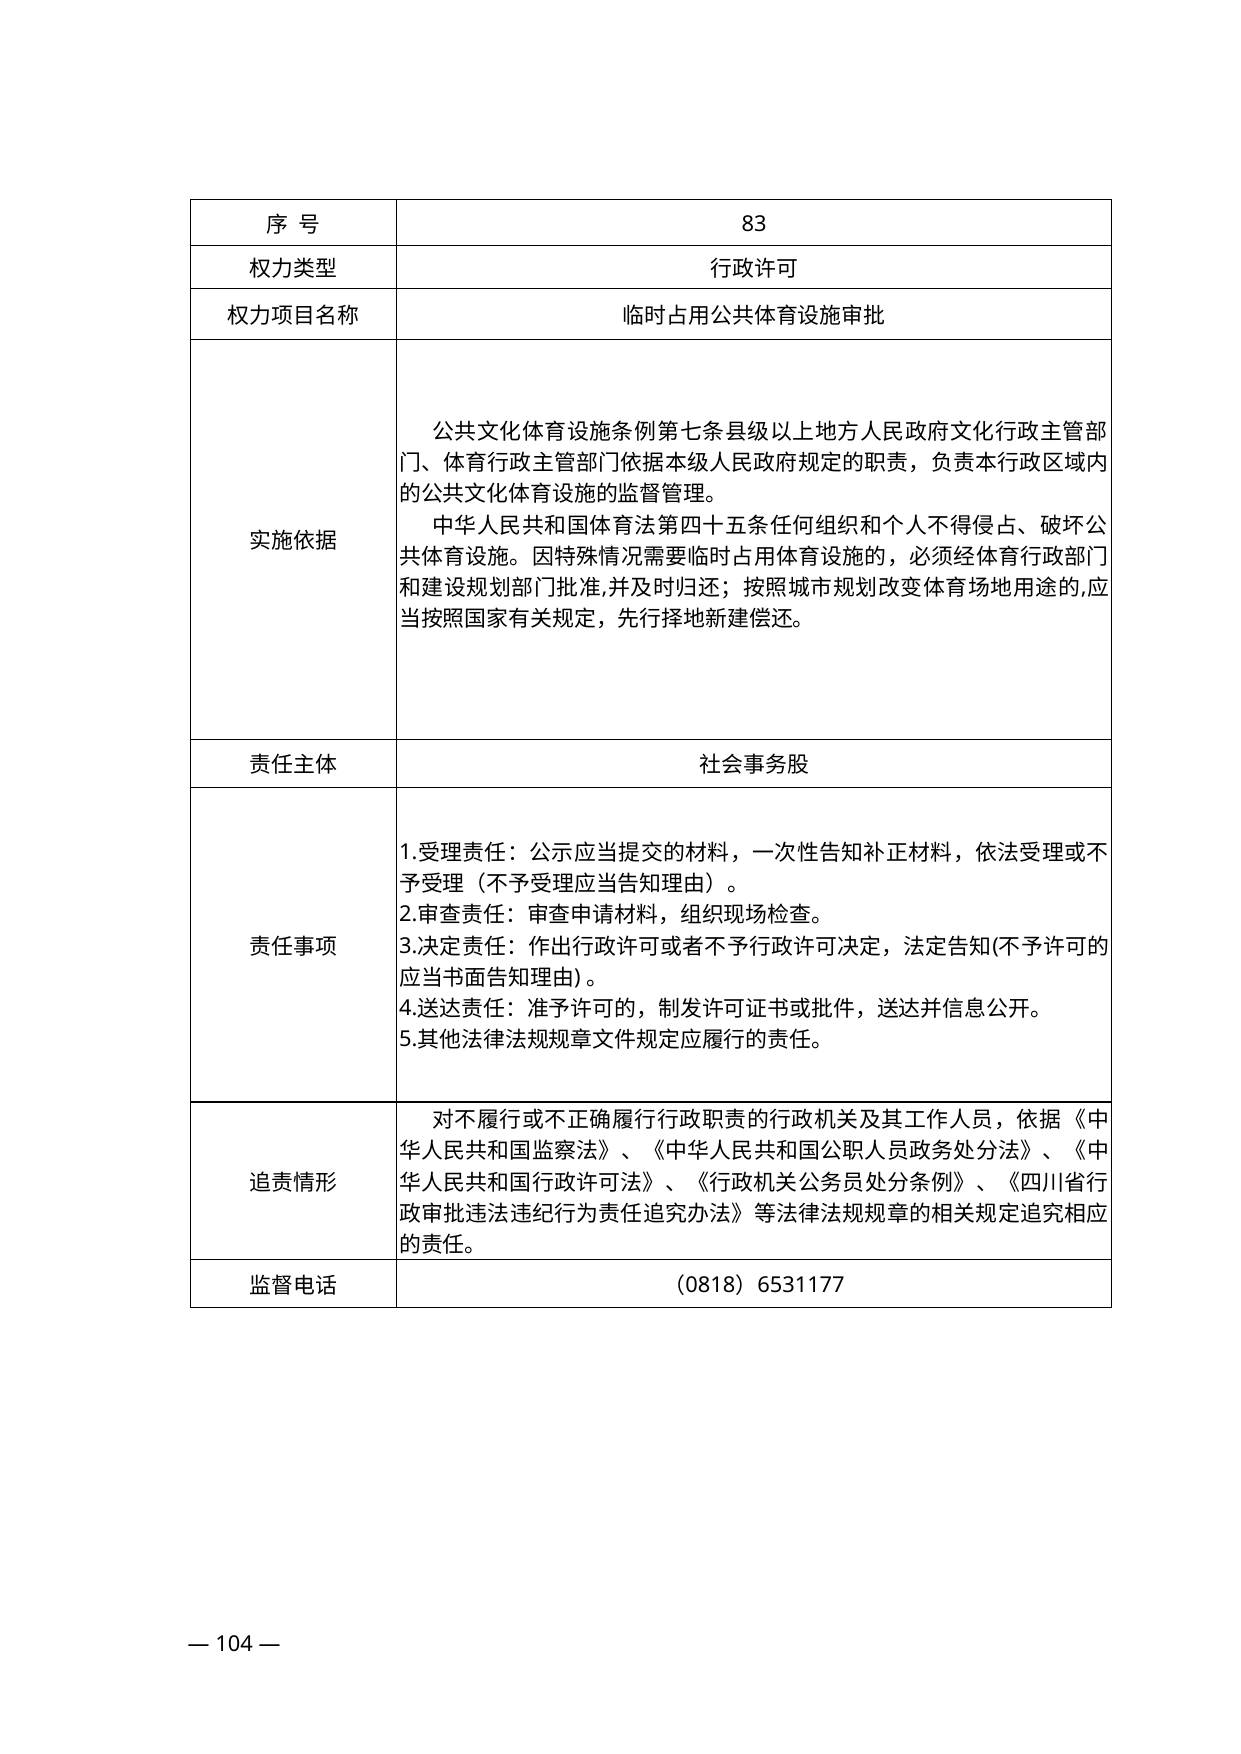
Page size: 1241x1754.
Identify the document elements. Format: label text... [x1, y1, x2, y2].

table_header 序 号 [191, 200, 396, 245]
table_cell 追责情形 [191, 1103, 396, 1259]
table_cell 责任主体 [191, 740, 396, 787]
table_cell （0818）6531177 [397, 1260, 1111, 1307]
table_cell 实施依据 [191, 340, 396, 739]
table_cell 1.受理责任：公示应当提交的材料，一次性告知补正材料，依法受理或不予受理（不予受理应当告知理由）。 2.审查责任：审查申请材料，组织现场检查。 3.决定责任：作出行政许可或者不予行政许可决定，法定告知(不予许可的应当书面告知理由) 。 4.送达责任：准予许可的，制发许可证书或批件，送达并信息公开。 5.其他法律法规规章文件规定应履行的责任。 [397, 788, 1111, 1101]
table_cell 监督电话 [191, 1260, 396, 1307]
table_cell 临时占用公共体育设施审批 [397, 289, 1111, 339]
table_cell 权力类型 [191, 246, 396, 288]
table_cell 责任事项 [191, 788, 396, 1101]
table_cell 权力项目名称 [191, 289, 396, 339]
table_cell 公共文化体育设施条例第七条县级以上地方人民政府文化行政主管部门、体育行政主管部门依据本级人民政府规定的职责，负责本行政区域内的公共文化体育设施的监督管理。 中华人民共和国体育法第四十五条任何组织和个人不得侵占、破坏公共体育设施。因特殊情况需要临时占用体育设施的，必须经体育行政部门和建设规划部门批准,并及时归还；按照城市规划改变体育场地用途的,应当按照国家有关规定，先行择地新建偿还。 [397, 340, 1111, 739]
table_cell 对不履行或不正确履行行政职责的行政机关及其工作人员，依据《中华人民共和国监察法》、《中华人民共和国公职人员政务处分法》、《中华人民共和国行政许可法》、《行政机关公务员处分条例》、《四川省行政审批违法违纪行为责任追究办法》等法律法规规章的相关规定追究相应的责任。 [397, 1103, 1111, 1259]
table_cell 社会事务股 [397, 740, 1111, 787]
table_cell 行政许可 [397, 246, 1111, 288]
table_header 83 [397, 200, 1111, 245]
